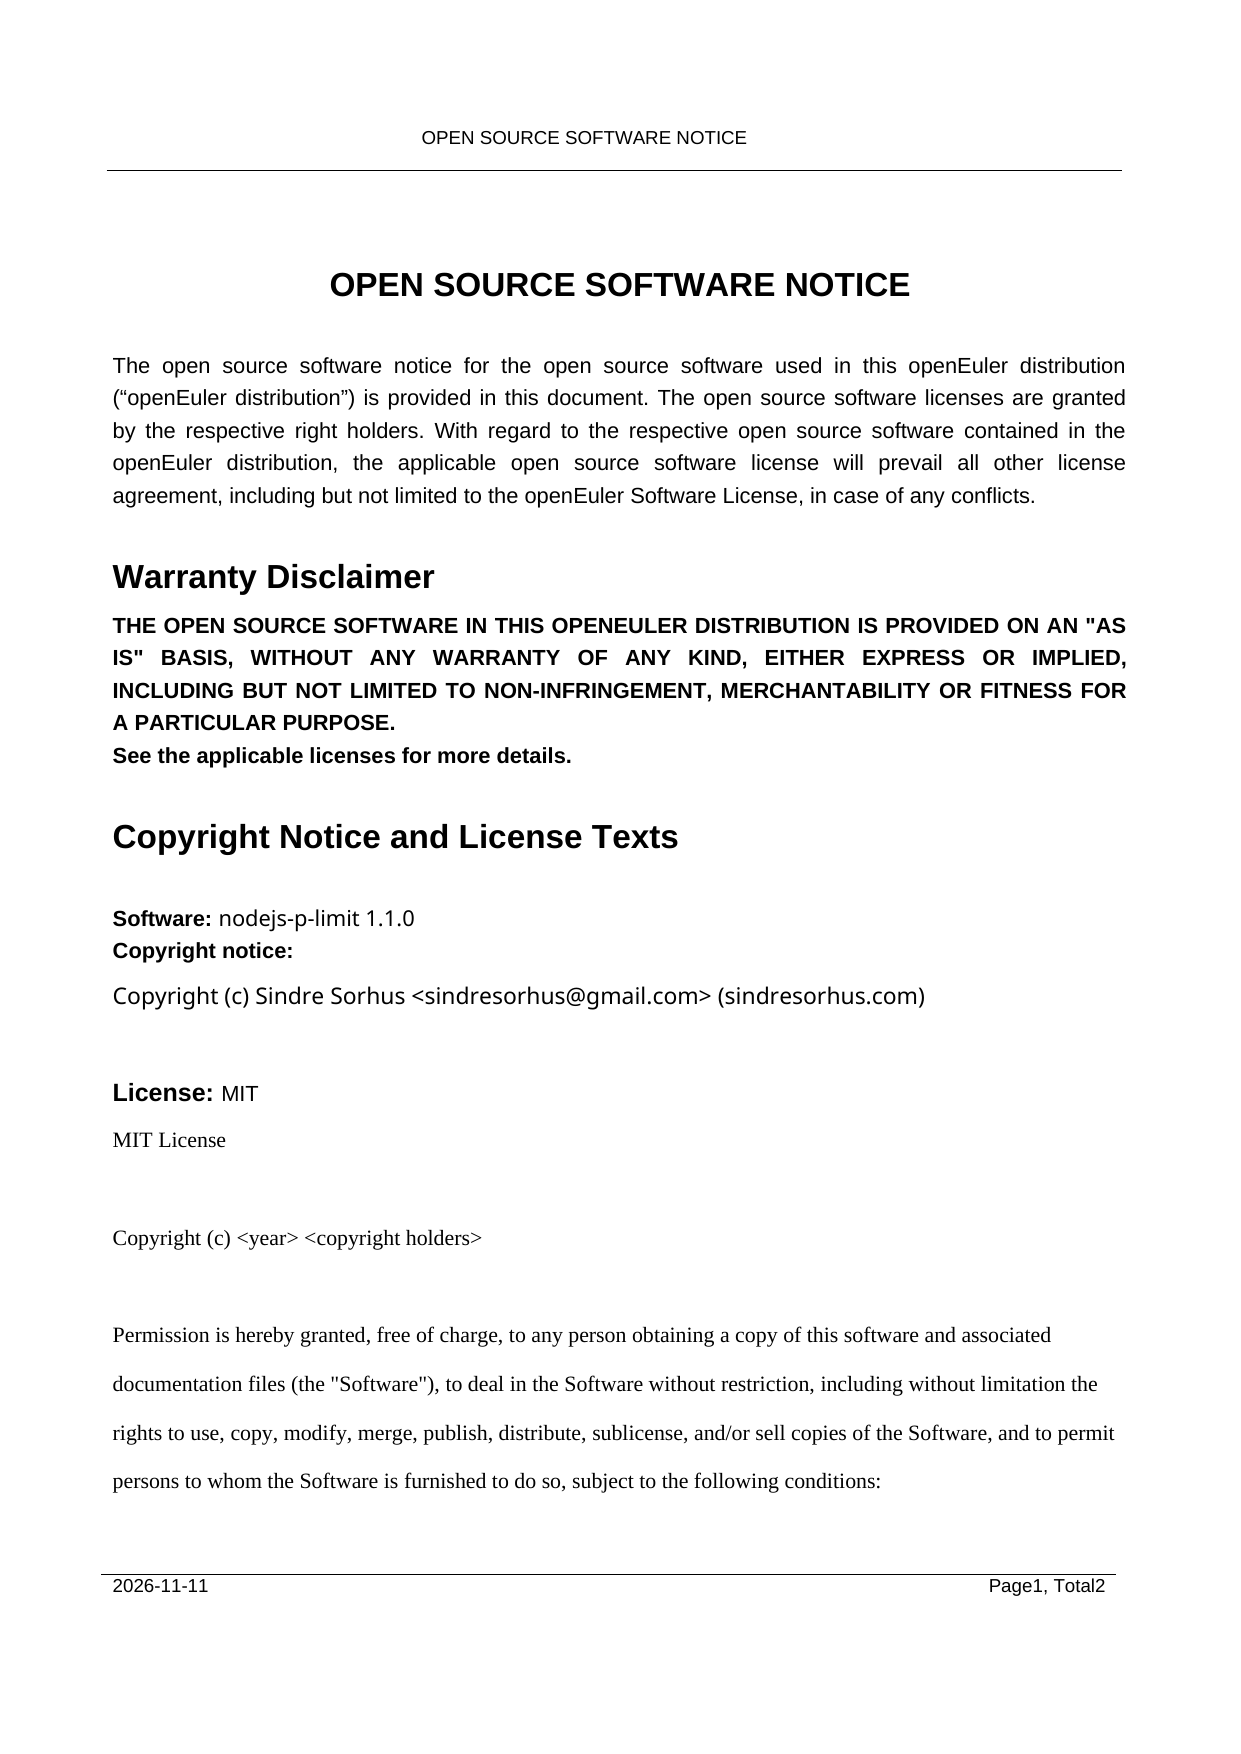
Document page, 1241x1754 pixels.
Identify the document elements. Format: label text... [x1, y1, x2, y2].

text Copyright (c) Sindre Sorhus <sindresorhus@gmail.com> (sindresorhus.com) [112, 979, 1128, 1060]
text License: MIT [112, 1077, 1128, 1109]
text Software: nodejs-p-limit 1.1.0 [112, 901, 1128, 934]
text OPEN SOURCE SOFTWARE NOTICE [112, 251, 1128, 316]
text The open source software notice for the open source software used in this openEuler distribution (“openEuler distribution”) is provided in this document. The open source software licenses are granted by the respective right holders. With regard to the respective open source software contained in the openEuler distribution, the applicable open source software license will prevail all other license agreement, including but not limited to the openEuler Software License, in case of any conflicts. [112, 349, 1128, 511]
text Copyright Notice and License Texts [112, 804, 1128, 869]
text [112, 1123, 1128, 1497]
text Copyright notice: [112, 934, 1128, 966]
text Warranty Disclaimer [112, 544, 1128, 609]
text THE OPEN SOURCE SOFTWARE IN THIS OPENEULER DISTRIBUTION IS PROVIDED ON AN "AS IS" BASIS, WITHOUT ANY WARRANTY OF ANY KIND, EITHER EXPRESS OR IMPLIED, INCLUDING BUT NOT LIMITED TO NON-INFRINGEMENT, MERCHANTABILITY OR FITNESS FOR A PARTICULAR PURPOSE. See the applicable licenses for more details. [112, 609, 1128, 771]
